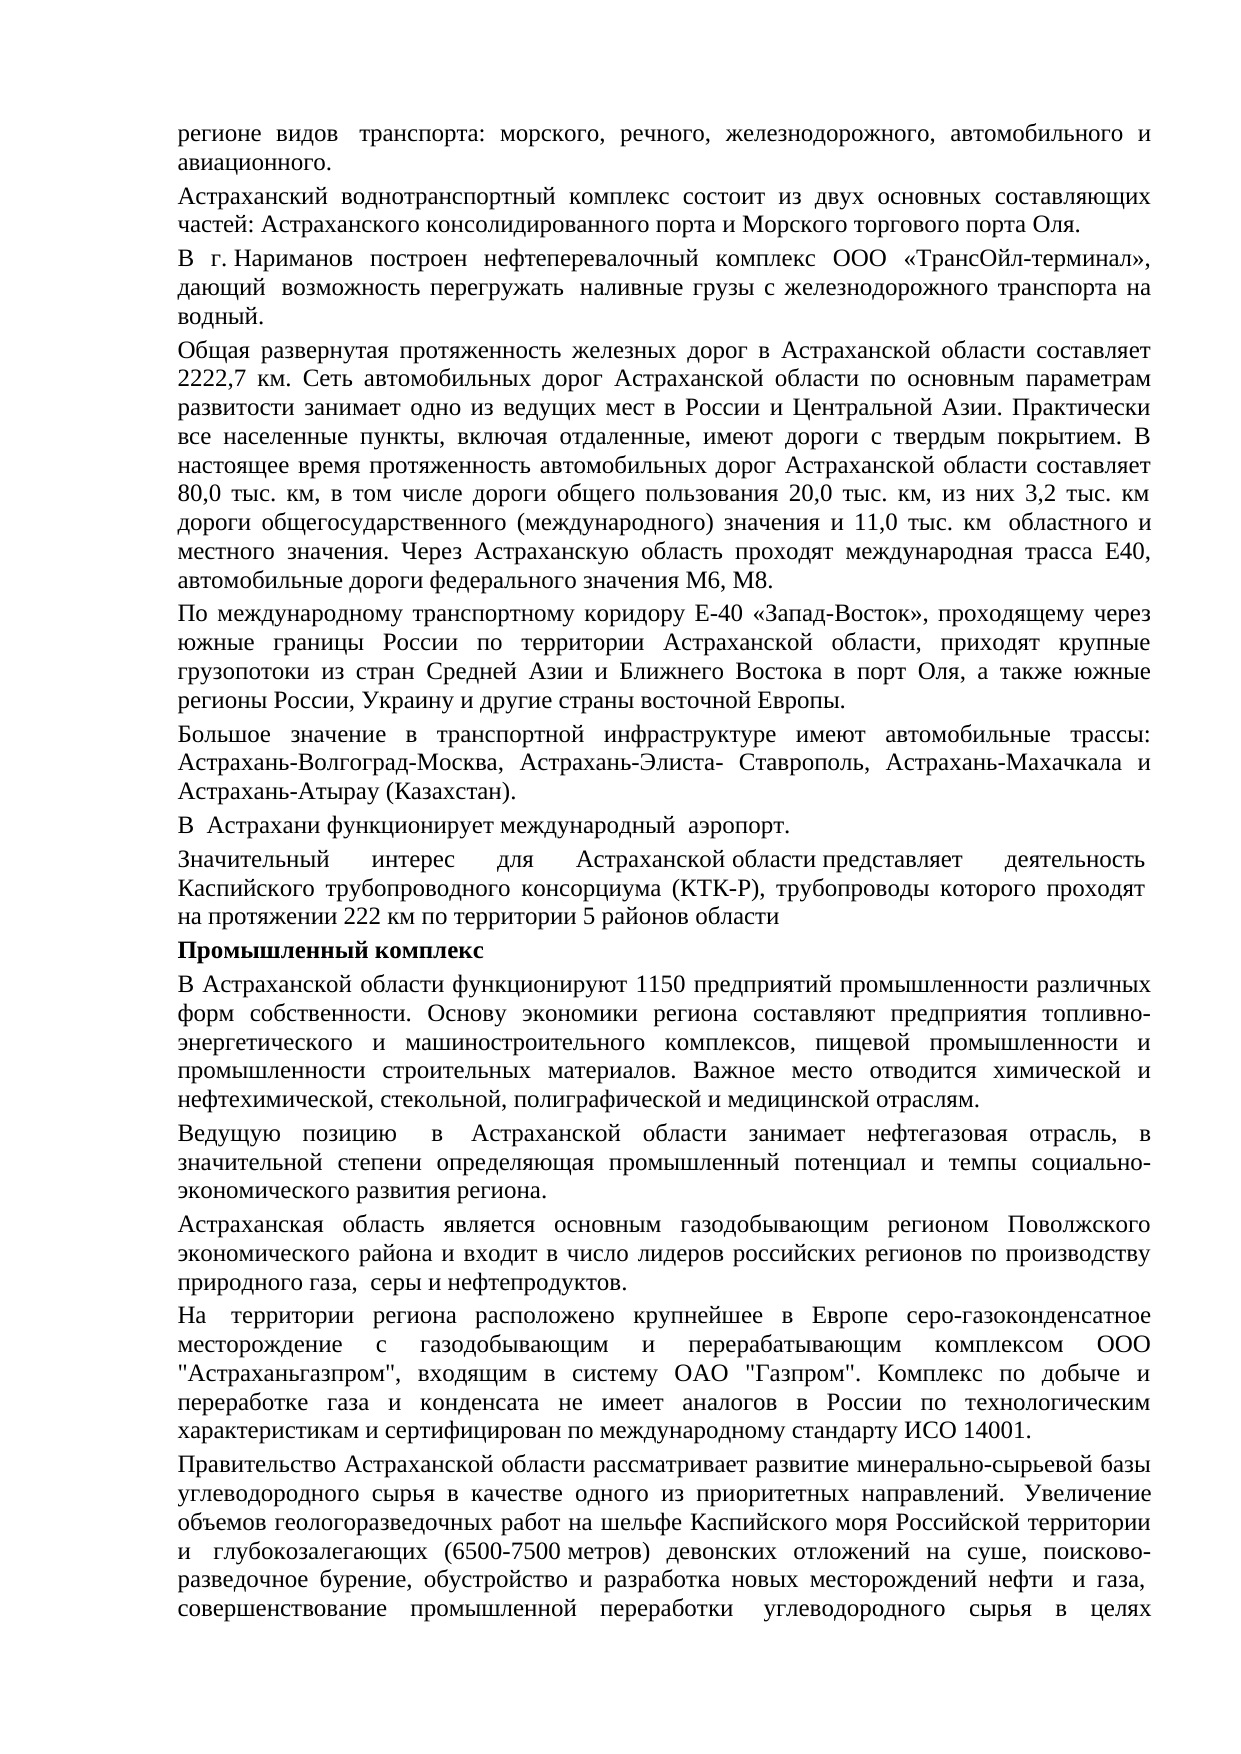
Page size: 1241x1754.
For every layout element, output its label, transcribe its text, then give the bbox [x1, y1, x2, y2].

text По международному транспортному коридору Е-40 «Запад-Восток», проходящему через южные границы России по территории Астраханской области, приходят крупные грузопотоки из стран Средней Азии и Ближнего Востока в порт Оля, а также южные регионы России, Украину и другие страны восточной Европы. [177, 598, 1152, 713]
text В Астрахани функционирует международный аэропорт. [177, 810, 1152, 839]
text Общая развернутая протяженность железных дорог в Астраханской области составляет . Сеть автомобильных дорог Астраханской области по основным параметрам развитости занимает одно из ведущих мест в России и Центральной Азии. Практически все населенные пункты, включая отдаленные, имеют дороги с твердым покрытием. В настоящее время протяженность автомобильных дорог Астраханской области составляет 80,0 тыс. км, в том числе дороги общего пользования 20,0 тыс. км, из них 3,2 тыс. км дороги общегосударственного (международного) значения и 11,0 тыс. км областного и местного значения. Через Астраханскую область проходят международная трасса Е40, автомобильные дороги федерального значения М6, М8. [177, 335, 1152, 593]
text На территории региона расположено крупнейшее в Европе серо-газоконденсатное месторождение с газодобывающим и перерабатывающим комплексом ООО "Астраханьгазпром", входящим в систему ОАО "Газпром". Комплекс по добыче и переработке газа и конденсата не имеет аналогов в России по технологическим характеристикам и сертифицирован по международному стандарту ИСО 14001. [177, 1301, 1152, 1444]
text Промышленный комплекс [177, 935, 1152, 964]
text Астраханский воднотранспортный комплекс состоит из двух основных составляющих частей: Астраханского консолидированного порта и Морского торгового порта Оля. [177, 181, 1152, 238]
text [177, 118, 1152, 176]
text Астраханская область является основным газодобывающим регионом Поволжского экономического района и входит в число лидеров российских регионов по производству природного газа, серы и нефтепродуктов. [177, 1209, 1152, 1296]
text Значительный интерес для Астраханской области представляет деятельность Каспийского трубопроводного консорциума (КТК-Р), трубопроводы которого проходят на протяжении по территории 5 районов области [177, 844, 1152, 930]
text В Астраханской области функционируют 1150 предприятий промышленности различных форм собственности. Основу экономики региона составляют предприятия топливно-энергетического и машиностроительного комплексов, пищевой промышленности и промышленности строительных материалов. Важное место отводится химической и нефтехимической, стекольной, полиграфической и медицинской отраслям. [177, 969, 1152, 1113]
text В г. Нариманов построен нефтеперевалочный комплекс ООО «ТрансОйл-терминал», дающий возможность перегружать наливные грузы с железнодорожного транспорта на водный. [177, 243, 1152, 329]
text Ведущую позицию в Астраханской области занимает нефтегазовая отрасль, в значительной степени определяющая промышленный потенциал и темпы социально-экономического развития региона. [177, 1118, 1152, 1204]
text Большое значение в транспортной инфраструктуре имеют автомобильные трассы: Астрахань-Волгоград-Москва, Астрахань-Элиста- Ставрополь, Астрахань-Махачкала и Астрахань-Атырау (Казахстан). [177, 719, 1152, 805]
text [177, 1449, 1152, 1622]
